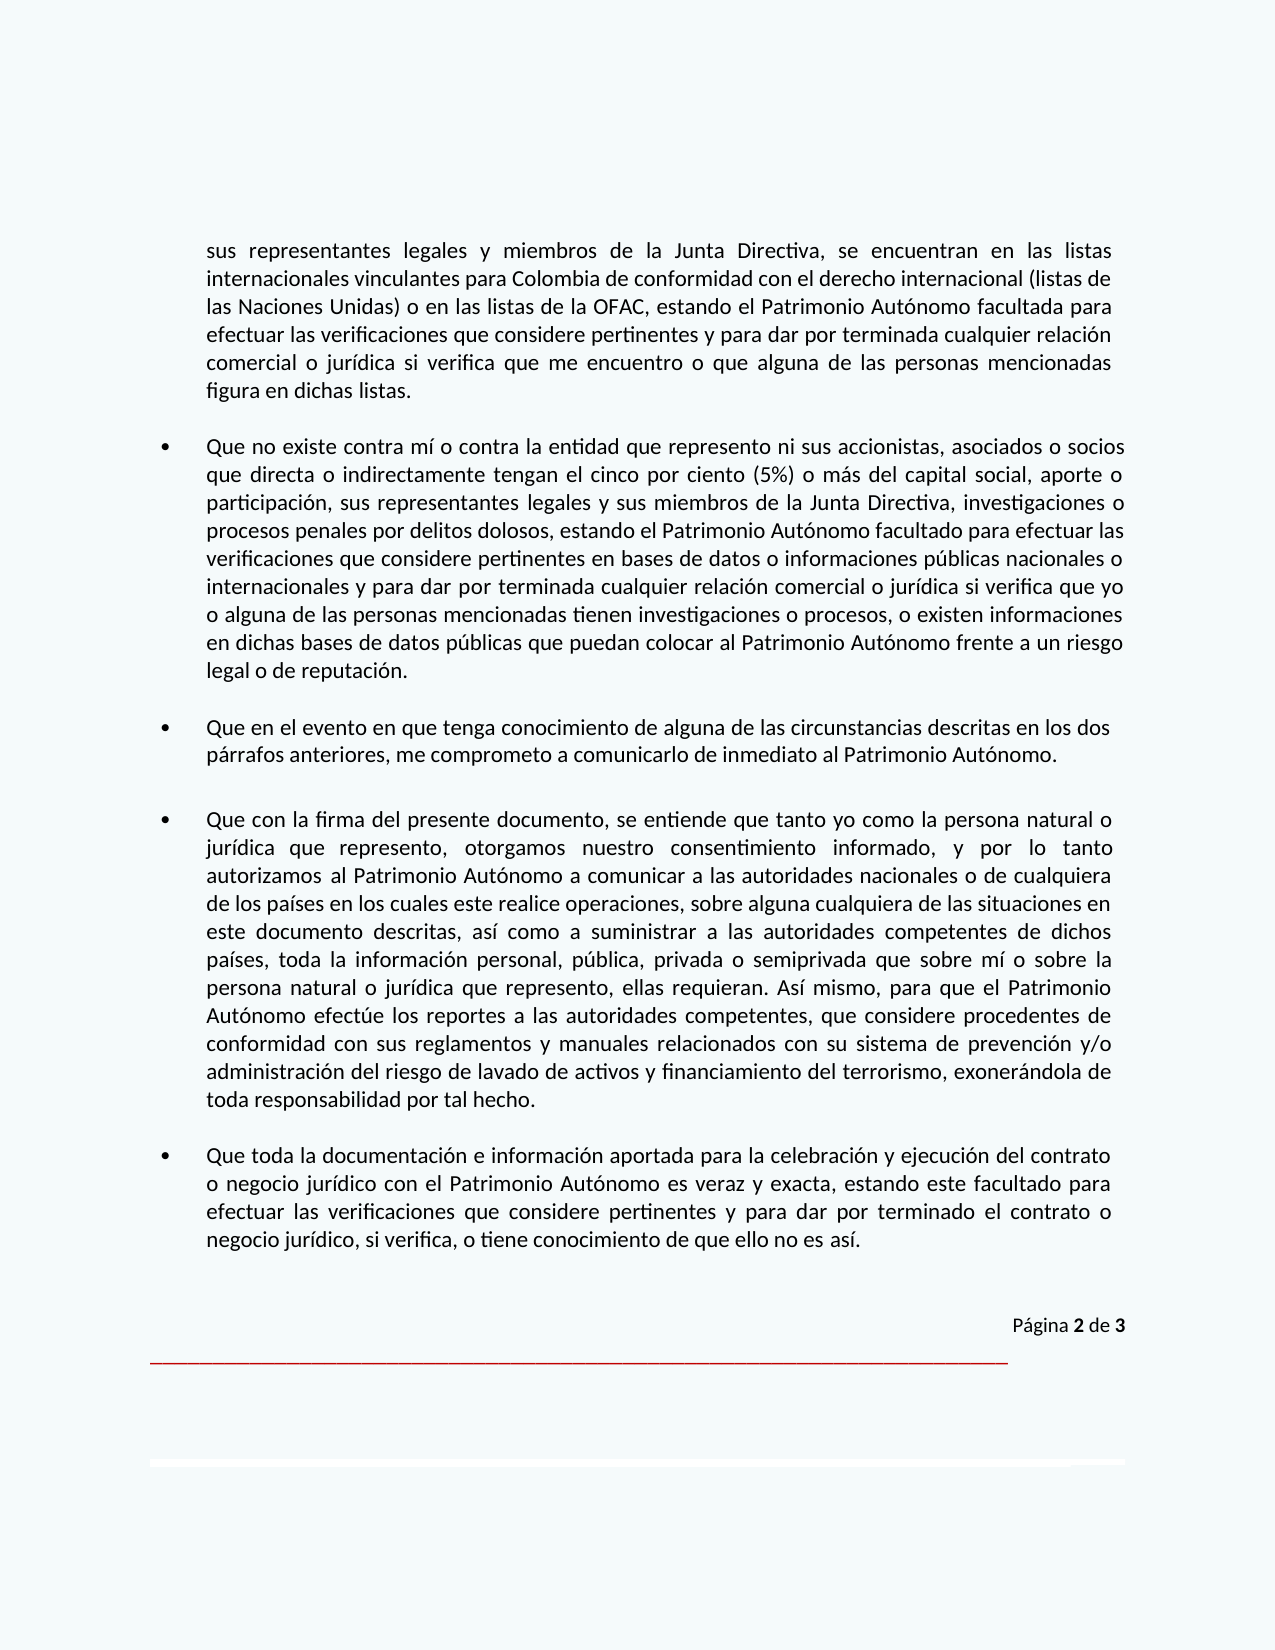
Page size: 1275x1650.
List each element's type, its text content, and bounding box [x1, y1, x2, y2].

list Que no existe contra mí o contra la entidad que represento ni sus accionistas, asociados o socios que directa o indirectamente tengan el cinco por ciento (5%) o más del capital social, aporte o participación, sus representantes legales y sus miembros de la Junta Directiva, investigaciones o procesos penales por delitos dolosos, estando el Patrimonio Autónomo facultado para efectuar las verificaciones que considere pertinentes en bases de datos o informaciones públicas nacionales o internacionales y para dar por terminada cualquier relación comercial o jurídica si verifica que yo o alguna de las personas mencionadas tienen investigaciones o procesos, o existen informaciones en dichas bases de datos públicas que puedan colocar al Patrimonio Autónomo frente a un riesgo legal o de reputación. [162, 432, 1125, 684]
list Que en el evento en que tenga conocimiento de alguna de las circunstancias descritas en los dos párrafos anteriores, me comprometo a comunicarlo de inmediato al Patrimonio Autónomo. [162, 713, 1112, 769]
list Que toda la documentación e información aportada para la celebración y ejecución del contrato o negocio jurídico con el Patrimonio Autónomo es veraz y exacta, estando este facultado para efectuar las verificaciones que considere pertinentes y para dar por terminado el contrato o negocio jurídico, si verifica, o tiene conocimiento de que ello no es así. [162, 1141, 1113, 1253]
picture [150, 1459, 1125, 1467]
list Que con la firma del presente documento, se entiende que tanto yo como la persona natural o jurídica que represento, otorgamos nuestro consentimiento informado, y por lo tanto autorizamos al Patrimonio Autónomo a comunicar a las autoridades nacionales o de cualquiera de los países en los cuales este realice operaciones, sobre alguna cualquiera de las situaciones en este documento descritas, así como a suministrar a las autoridades competentes de dichos países, toda la información personal, pública, privada o semiprivada que sobre mí o sobre la persona natural o jurídica que represento, ellas requieran. Así mismo, para que el Patrimonio Autónomo efectúe los reportes a las autoridades competentes, que considere procedentes de conformidad con sus reglamentos y manuales relacionados con su sistema de prevención y/o administración del riesgo de lavado de activos y financiamiento del terrorismo, exonerándola de toda responsabilidad por tal hecho. [162, 805, 1113, 1113]
